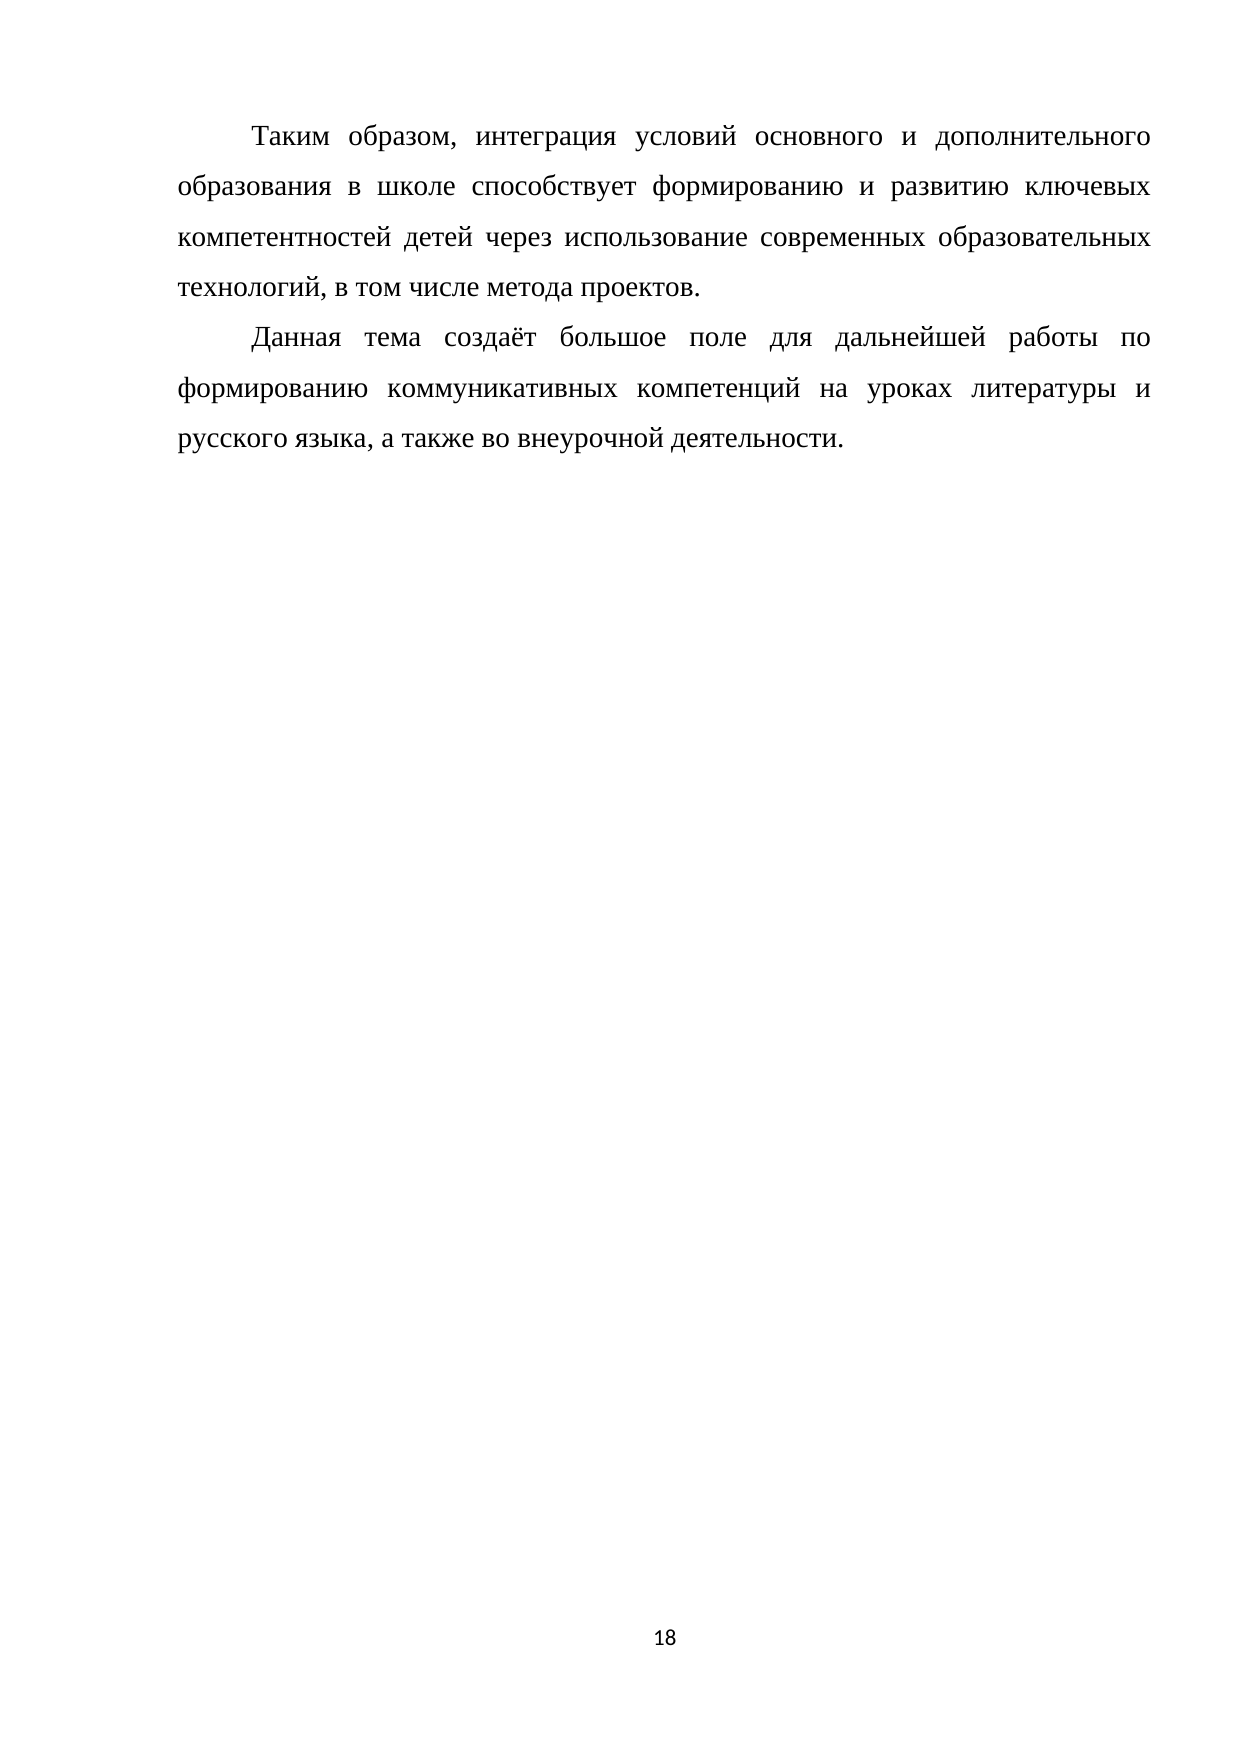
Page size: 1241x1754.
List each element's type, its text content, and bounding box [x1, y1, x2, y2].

text Данная тема создаёт большое поле для дальнейшей работы по формированию коммуникативных компетенций на уроках литературы и русского языка, а также во внеурочной деятельности. [177, 319, 1152, 453]
text Таким образом, интеграция условий основного и дополнительного образования в школе способствует формированию и развитию ключевых компетентностей детей через использование современных образовательных технологий, в том числе метода проектов. [177, 118, 1152, 303]
